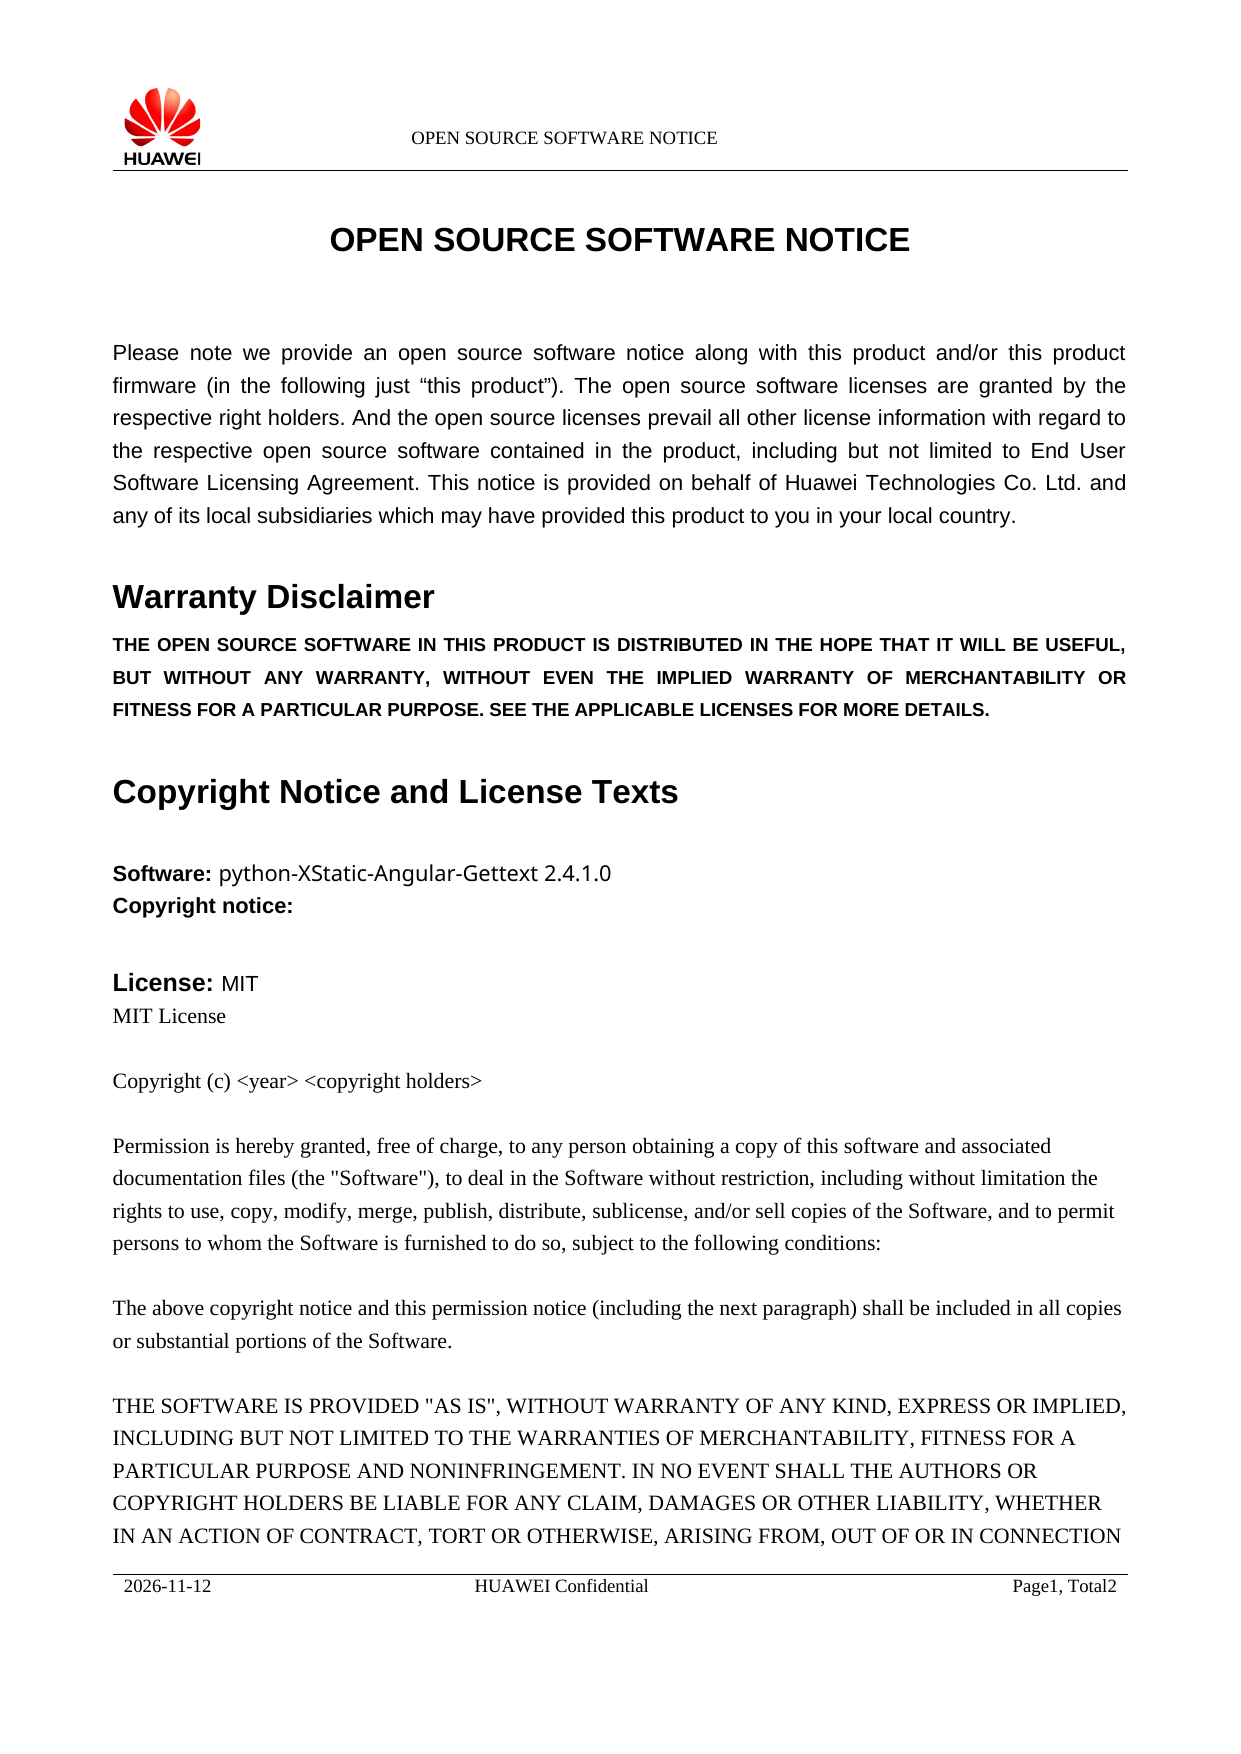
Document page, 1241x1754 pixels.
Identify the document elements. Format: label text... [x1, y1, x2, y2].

text Warranty Disclaimer [112, 564, 1128, 629]
text Copyright notice: [112, 889, 1128, 921]
text The open source software in this product is distributed in the hope that it will be useful, but WITHOUT ANY WARRANTY, without even the implied warranty of MERCHANTABILITY or FITNESS FOR A PARTICULAR PURPOSE. See the applicable licenses for more details. [112, 629, 1128, 726]
picture [124, 88, 201, 165]
title Software: python-XStatic-Angular-Gettext 2.4.1.0 [112, 856, 1128, 889]
text Please note we provide an open source software notice along with this product and/or this product firmware (in the following just “this product”). The open source software licenses are granted by the respective right holders. And the open source licenses prevail all other license information with regard to the respective open source software contained in the product, including but not limited to End User Software Licensing Agreement. This notice is provided on behalf of Huawei Technologies Co. Ltd. and any of its local subsidiaries which may have provided this product to you in your local country. [112, 336, 1128, 531]
text License: MIT [112, 966, 1128, 999]
text Copyright Notice and License Texts [112, 759, 1128, 824]
text OPEN SOURCE SOFTWARE NOTICE [112, 206, 1128, 271]
